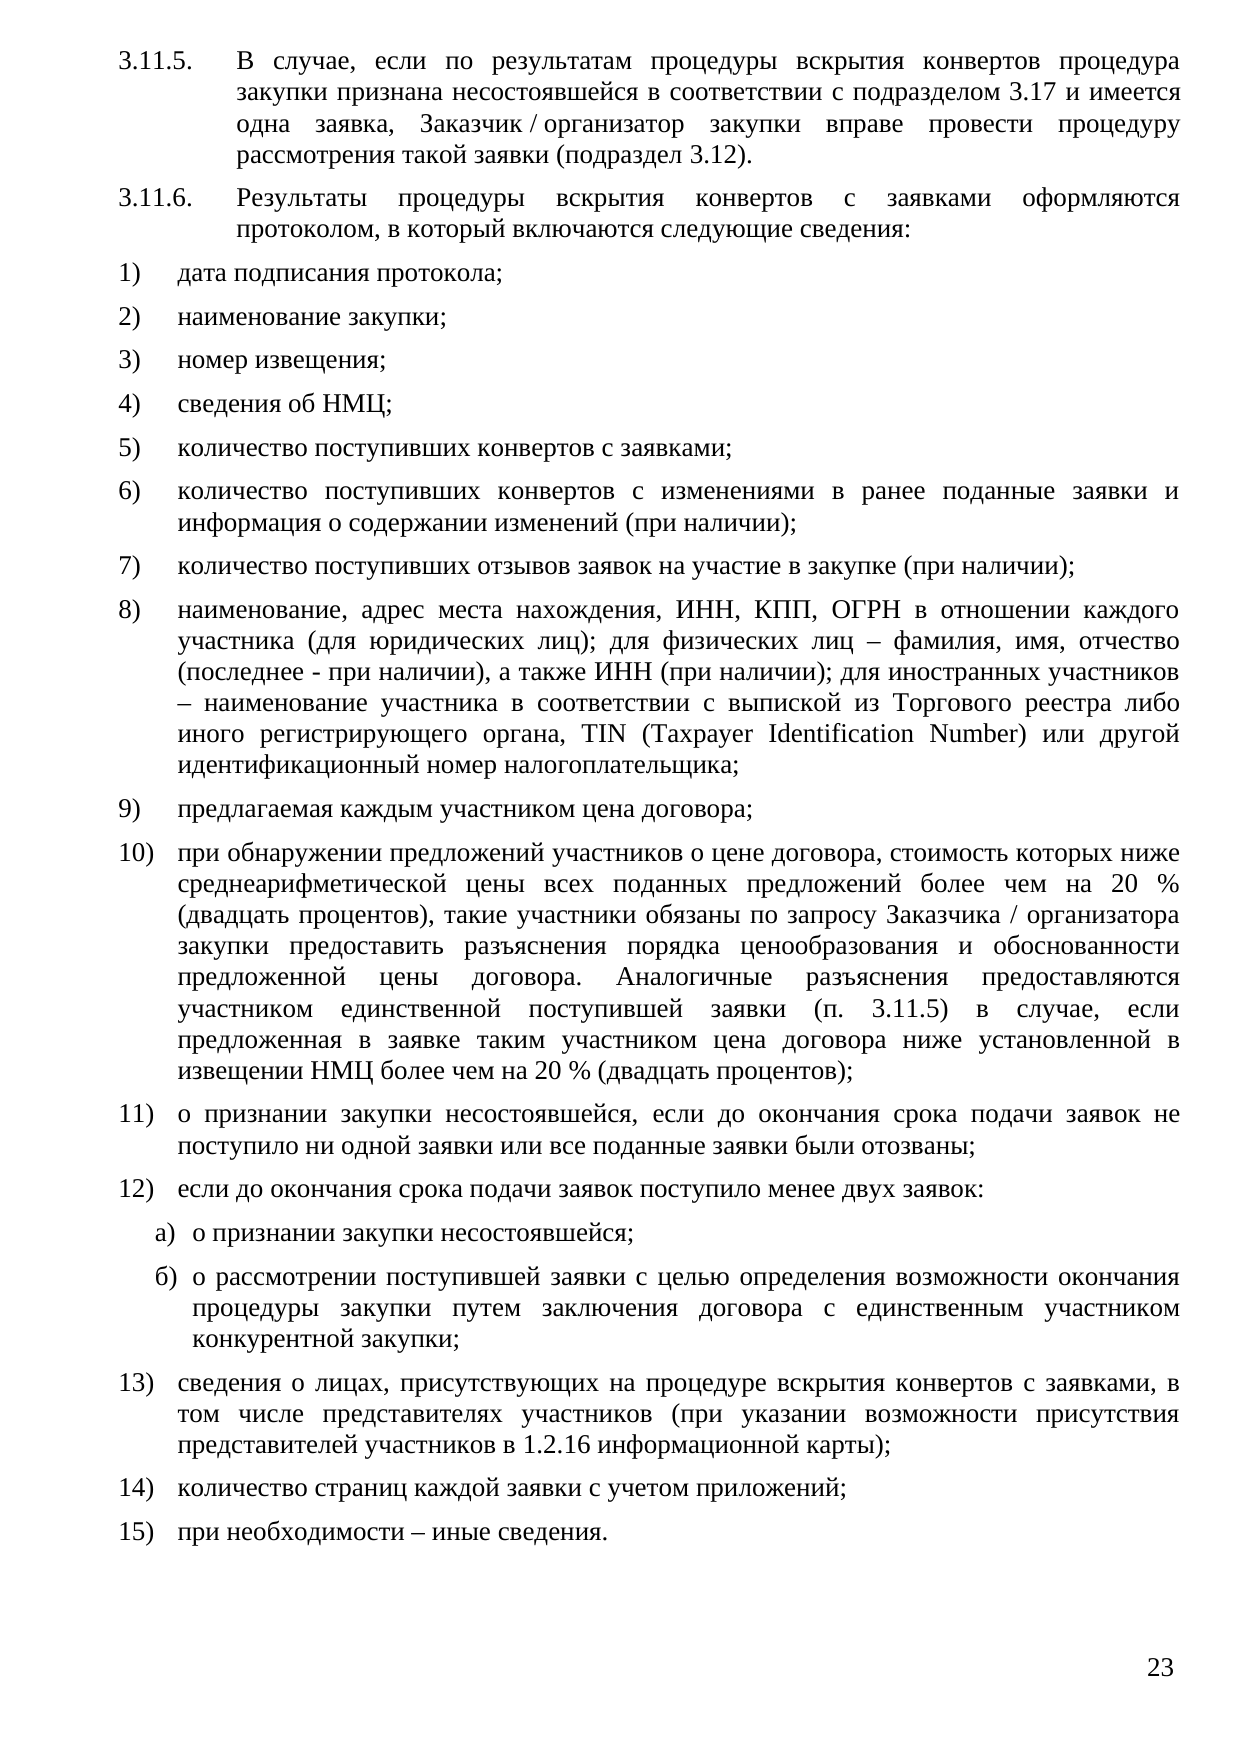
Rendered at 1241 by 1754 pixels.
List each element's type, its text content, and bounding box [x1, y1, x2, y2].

text при необходимости – иные сведения. [118, 1515, 1181, 1546]
text количество страниц каждой заявки с учетом приложений; [118, 1472, 1181, 1503]
text сведения о лицах, присутствующих на процедуре вскрытия конвертов с заявками, в том числе представителях участников (при указании возможности присутствия представителей участников в 1.2.16 информационной карты); [118, 1366, 1181, 1459]
text о признании закупки несостоявшейся, если до окончания срока подачи заявок не поступило ни одной заявки или все поданные заявки были отозваны; [118, 1098, 1181, 1160]
text В случае, если по результатам процедуры вскрытия конвертов процедура закупки признана несостоявшейся в соответствии с подразделом 3.17 и имеется одна заявка, Заказчик / организатор закупки вправе провести процедуру рассмотрения такой заявки (подраздел 3.12). [118, 44, 1181, 169]
text о рассмотрении поступившей заявки с целью определения возможности окончания процедуры закупки путем заключения договора с единственным участником конкурентной закупки; [154, 1260, 1181, 1353]
text количество поступивших конвертов с заявками; [118, 431, 1181, 462]
text если до окончания срока подачи заявок поступило менее двух заявок: [118, 1172, 1181, 1203]
text наименование, адрес места нахождения, ИНН, КПП, ОГРН в отношении каждого участника (для юридических лиц); для физических лиц – фамилия, имя, отчество (последнее - при наличии), а также ИНН (при наличии); для иностранных участников – наименование участника в соответствии с выпиской из Торгового реестра либо иного регистрирующего органа, TIN (Taxpayer Identification Number) или другой идентификационный номер налогоплательщика; [118, 593, 1181, 780]
text наименование закупки; [118, 300, 1181, 331]
text сведения об НМЦ; [118, 387, 1181, 418]
text предлагаемая каждым участником цена договора; [118, 792, 1181, 823]
text количество поступивших отзывов заявок на участие в закупке (при наличии); [118, 549, 1181, 580]
text при обнаружении предложений участников о цене договора, стоимость которых ниже среднеарифметической цены всех поданных предложений более чем на 20 % (двадцать процентов), такие участники обязаны по запросу Заказчика / организатора закупки предоставить разъяснения порядка ценообразования и обоснованности предложенной цены договора. Аналогичные разъяснения предоставляются участником единственной поступившей заявки (п. 3.11.5) в случае, если предложенная в заявке таким участником цена договора ниже установленной в извещении НМЦ более чем на 20 % (двадцать процентов); [118, 836, 1181, 1085]
text дата подписания протокола; [118, 256, 1181, 287]
text о признании закупки несостоявшейся; [154, 1216, 1181, 1247]
text номер извещения; [118, 343, 1181, 375]
text Результаты процедуры вскрытия конвертов с заявками оформляются протоколом, в который включаются следующие сведения: [118, 181, 1181, 244]
text количество поступивших конвертов с изменениями в ранее поданные заявки и информация о содержании изменений (при наличии); [118, 474, 1181, 537]
